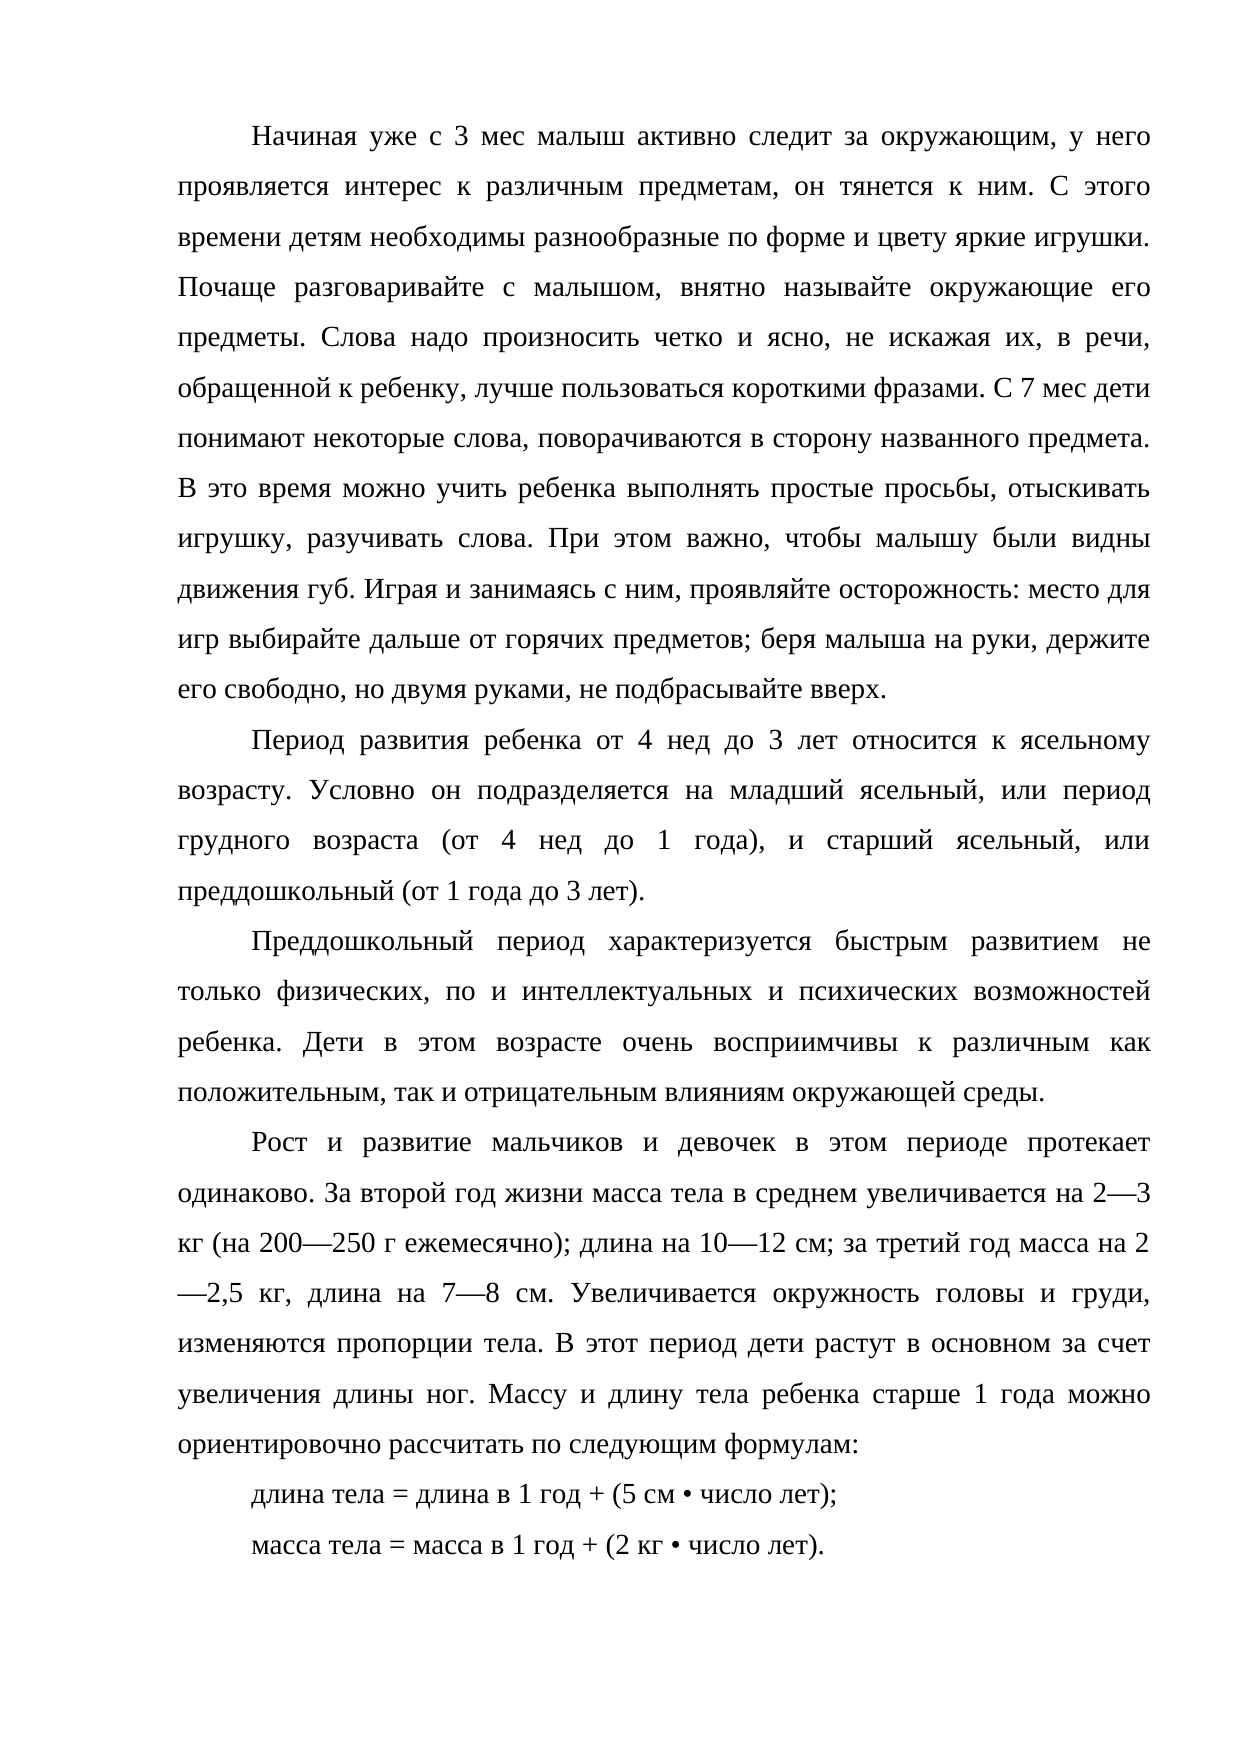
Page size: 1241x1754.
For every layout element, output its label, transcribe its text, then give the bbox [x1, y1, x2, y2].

text масса тела = масса в 1 год + (2 кг • число лет). [177, 1527, 1152, 1560]
text Период развития ребенка от 4 нед до 3 лет относится к ясельному возрасту. Условно он подразделяется на младший ясельный, или период грудного возраста (от 4 нед до 1 года), и старший ясельный, или преддошкольный (от 1 года до 3 лет). [177, 722, 1152, 906]
text Рост и развитие мальчиков и девочек в этом периоде протекает одинаково. За второй год жизни масса тела в среднем увеличивается на 2—3 кг (на 200—250 г ежемесячно); длина на 10—12 см; за третий год масса на 2—2,5 кг, длина на 7—8 см. Увеличивается окружность головы и груди, изменяются пропорции тела. В этот период дети растут в основном за счет увеличения длины ног. Массу и длину тела ребенка старше 1 года можно ориентировочно рассчитать по следующим формулам: [177, 1124, 1152, 1460]
text Преддошкольный период характеризуется быстрым развитием не только физических, по и интеллектуальных и психических возможностей ребенка. Дети в этом возрасте очень восприимчивы к различным как положительным, так и отрицательным влияниям окружающей среды. [177, 923, 1152, 1108]
text Начиная уже с 3 мес малыш активно следит за окружающим, у него проявляется интерес к различным предметам, он тянется к ним. С этого времени детям необходимы разнообразные по форме и цвету яркие игрушки. Почаще разговаривайте с малышом, внятно называйте окружающие его предметы. Слова надо произносить четко и ясно, не искажая их, в речи, обращенной к ребенку, лучше пользоваться короткими фразами. С 7 мес дети понимают некоторые слова, поворачиваются в сторону названного предмета. В это время можно учить ребенка выполнять простые просьбы, отыскивать игрушку, разучивать слова. При этом важно, чтобы малышу были видны движения губ. Играя и занимаясь с ним, проявляйте осторожность: место для игр выбирайте дальше от горячих предметов; беря малыша на руки, держите его свободно, но двумя руками, не подбрасывайте вверх. [177, 118, 1152, 705]
text длина тела = длина в 1 год + (5 см • число лет); [177, 1477, 1152, 1510]
